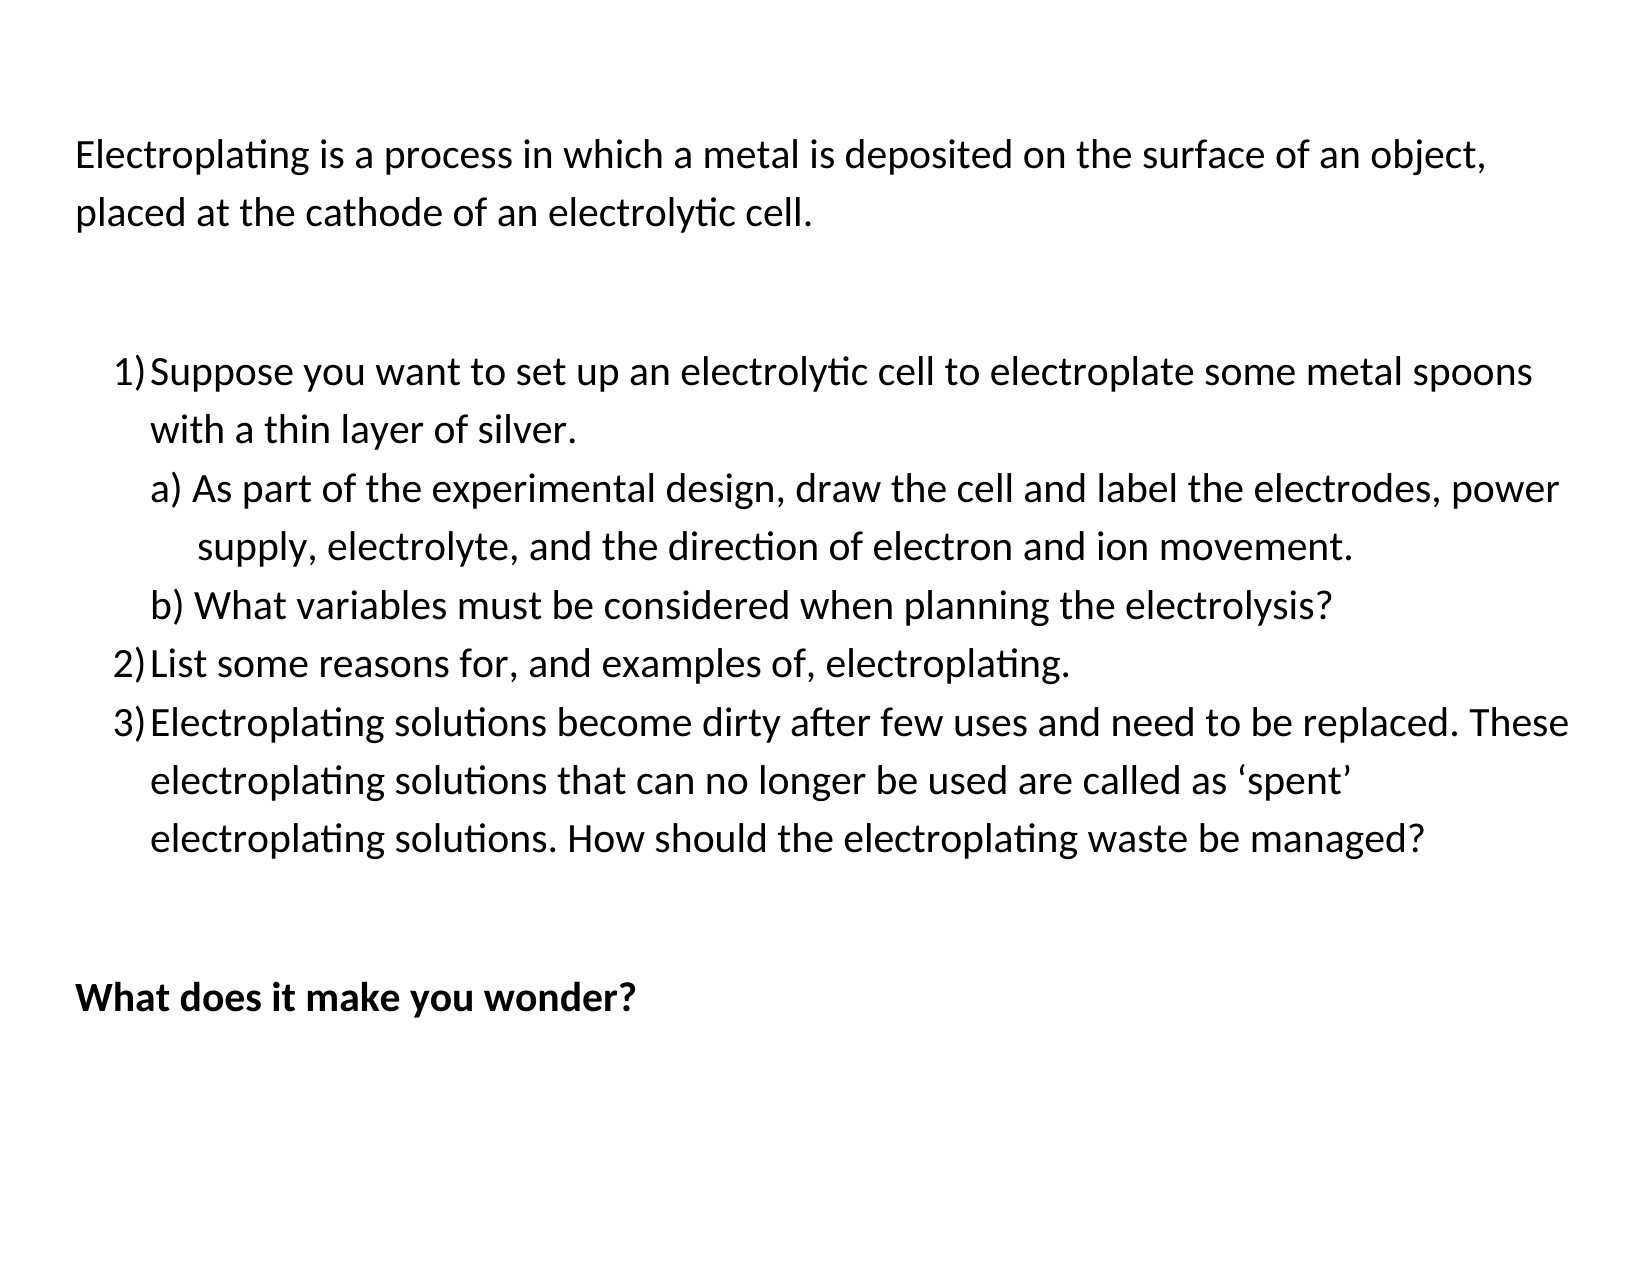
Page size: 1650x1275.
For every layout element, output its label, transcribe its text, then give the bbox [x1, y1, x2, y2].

list List some reasons for, and examples of, electroplating. [112, 637, 1575, 688]
list b) What variables must be considered when planning the electrolysis? [150, 579, 1575, 629]
text What does it make you wonder? [75, 971, 1575, 1022]
text Electroplating is a process in which a metal is deposited on the surface of an object, placed at the cathode of an electrolytic cell. [75, 128, 1575, 237]
list Suppose you want to set up an electrolytic cell to electroplate some metal spoons with a thin layer of silver. [112, 345, 1575, 454]
list a) As part of the experimental design, draw the cell and label the electrodes, power supply, electrolyte, and the direction of electron and ion movement. [150, 462, 1575, 571]
list Electroplating solutions become dirty after few uses and need to be replaced. These electroplating solutions that can no longer be used are called as ‘spent’ electroplating solutions. How should the electroplating waste be managed? [112, 696, 1575, 863]
